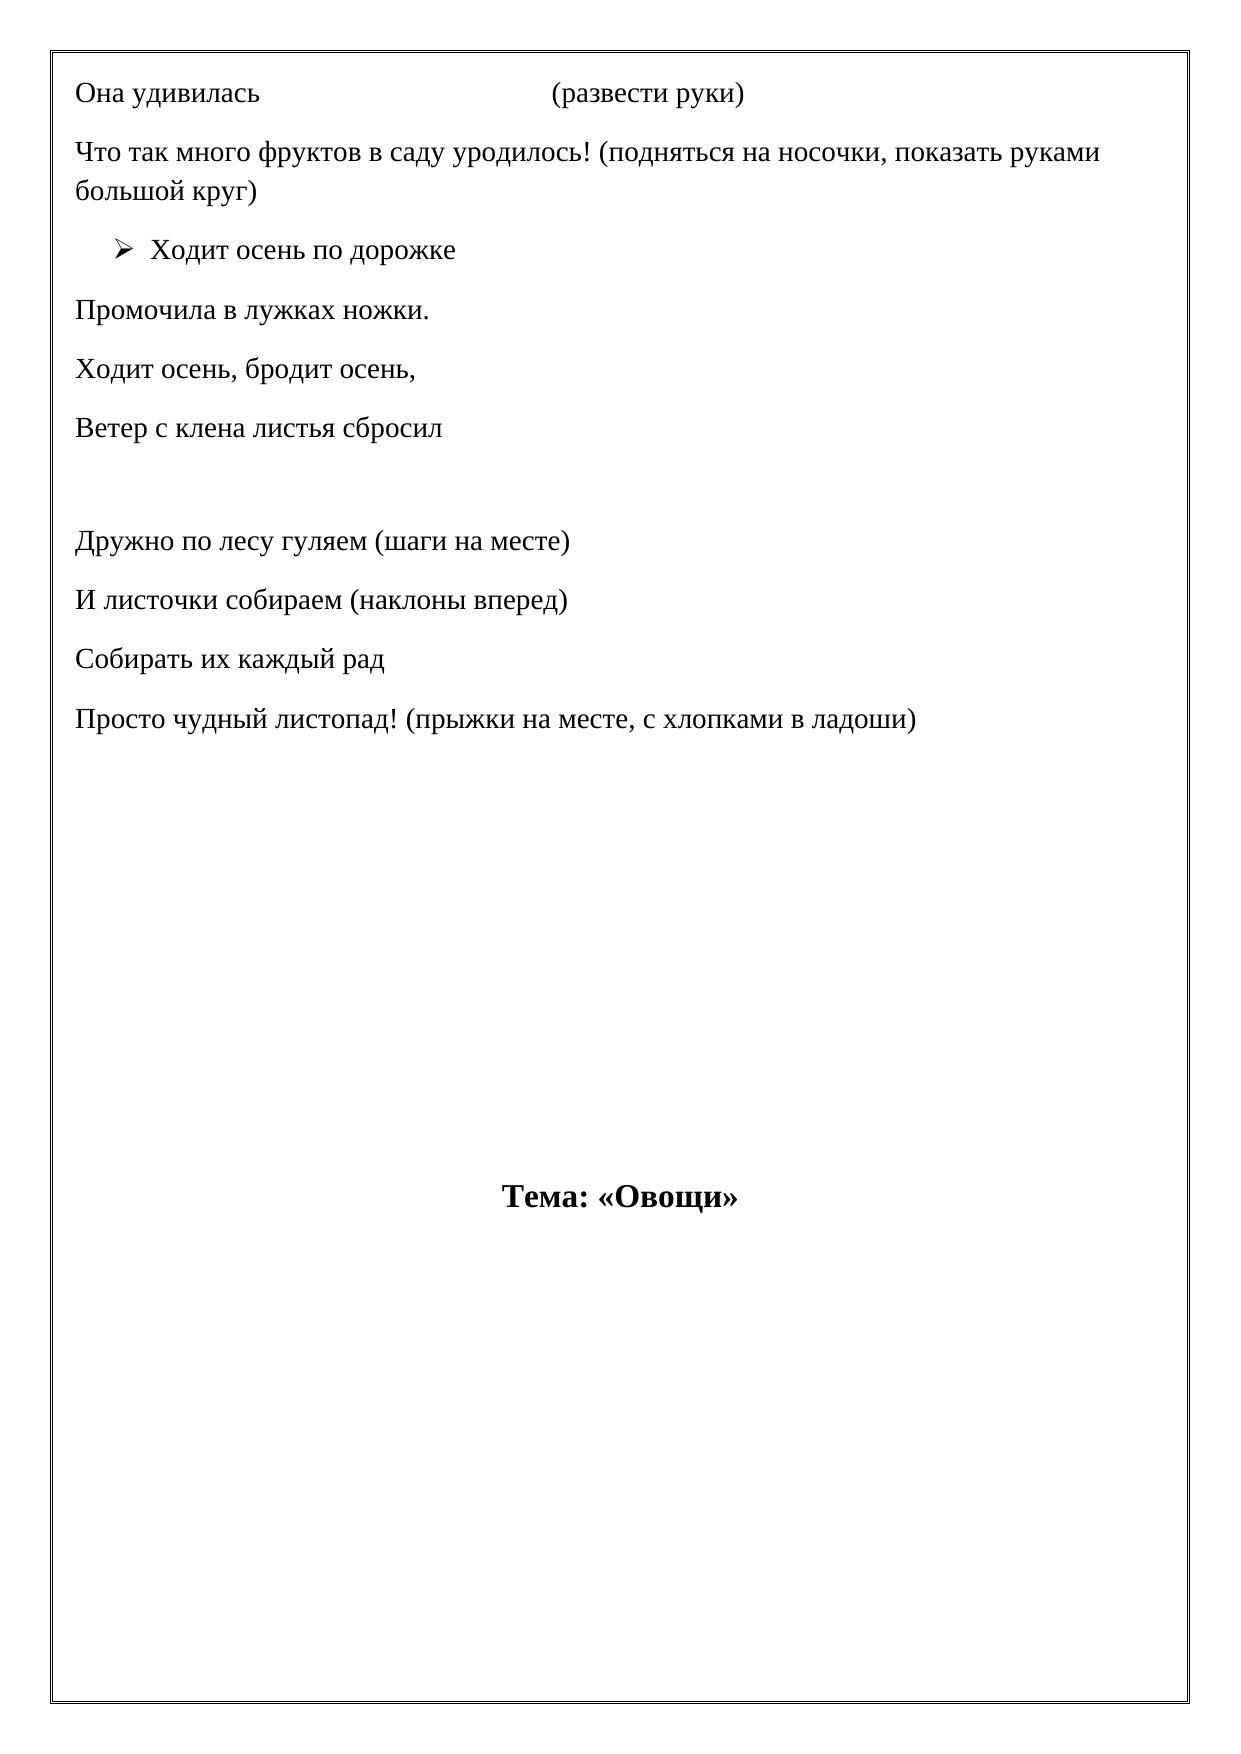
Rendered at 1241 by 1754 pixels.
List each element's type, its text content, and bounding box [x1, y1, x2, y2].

text Тема: «Овощи» [75, 1176, 1165, 1214]
text И листочки собираем (наклоны вперед) [75, 582, 1165, 616]
text Промочила в лужках ножки. [75, 292, 1165, 325]
text Она удивилась (развести руки) [75, 75, 1165, 108]
text Что так много фруктов в саду уродилось! (подняться на носочки, показать руками большой круг) [75, 134, 1165, 206]
text Собирать их каждый рад [75, 642, 1165, 675]
text Ветер с клена листья сбросил [75, 411, 1165, 444]
text Ходит осень, бродит осень, [75, 351, 1165, 385]
list Ходит осень по дорожке [112, 232, 1165, 266]
text Просто чудный листопад! (прыжки на месте, с хлопками в ладоши) [75, 701, 1165, 734]
text Дружно по лесу гуляем (шаги на месте) [75, 523, 1165, 556]
